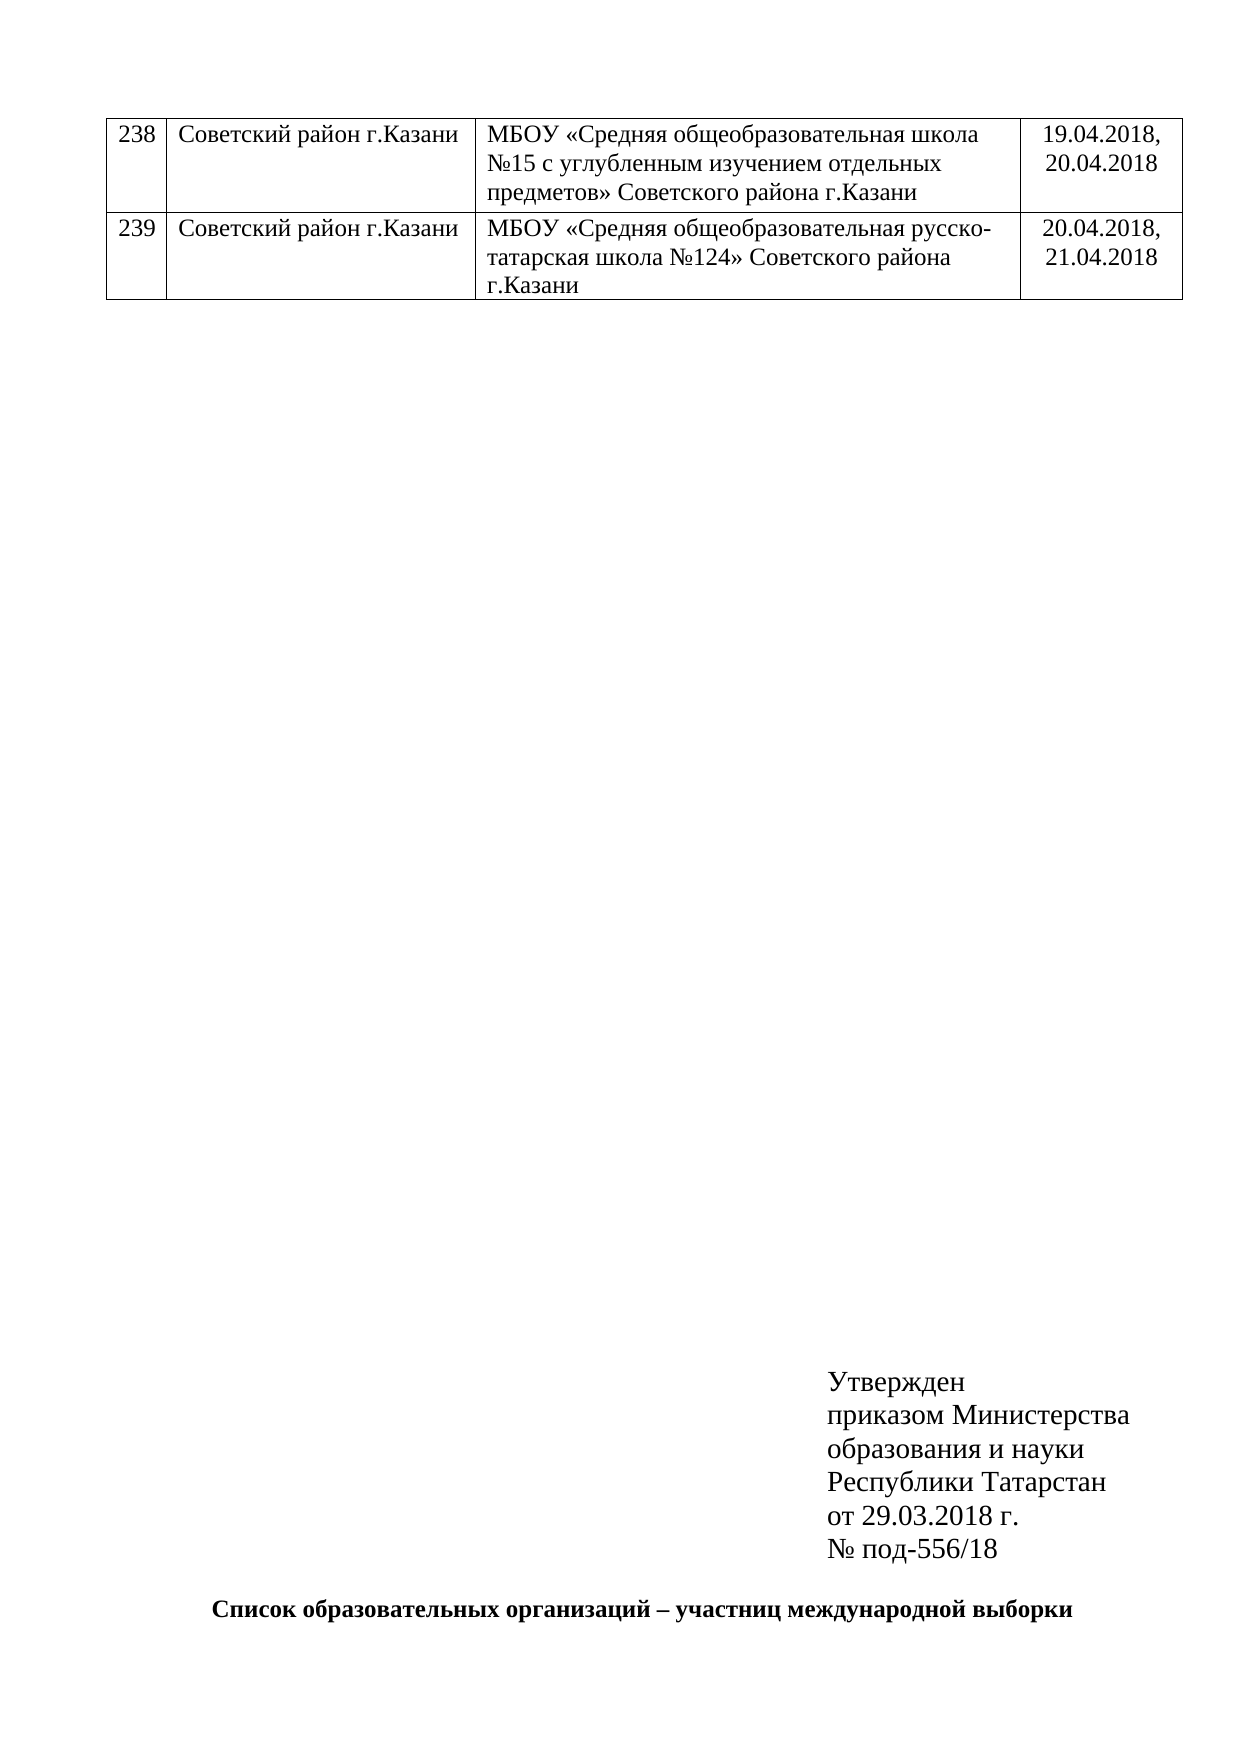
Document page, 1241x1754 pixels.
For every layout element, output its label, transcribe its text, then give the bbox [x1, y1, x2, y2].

table_cell МБОУ «Средняя общеобразовательная русско-татарская школа №124» Советского района г.Казани [476, 213, 1020, 299]
table_cell 239 [107, 213, 166, 299]
table_cell 238 [107, 119, 166, 212]
table_cell Советский район г.Казани [167, 213, 475, 299]
text от 29.03.2018 г. [827, 1498, 1167, 1532]
text приказом Министерства образования и науки Республики Татарстан [827, 1397, 1167, 1498]
text Список образовательных организаций – участниц международной выборки [118, 1594, 1167, 1623]
text № под-556/18 [827, 1532, 1167, 1565]
table_cell 20.04.2018, 21.04.2018 [1021, 213, 1182, 299]
table_cell МБОУ «Средняя общеобразовательная школа №15 с углубленным изучением отдельных предметов» Советского района г.Казани [476, 119, 1020, 212]
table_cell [1021, 119, 1182, 212]
text Утвержден [827, 1364, 1167, 1397]
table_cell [167, 119, 475, 212]
